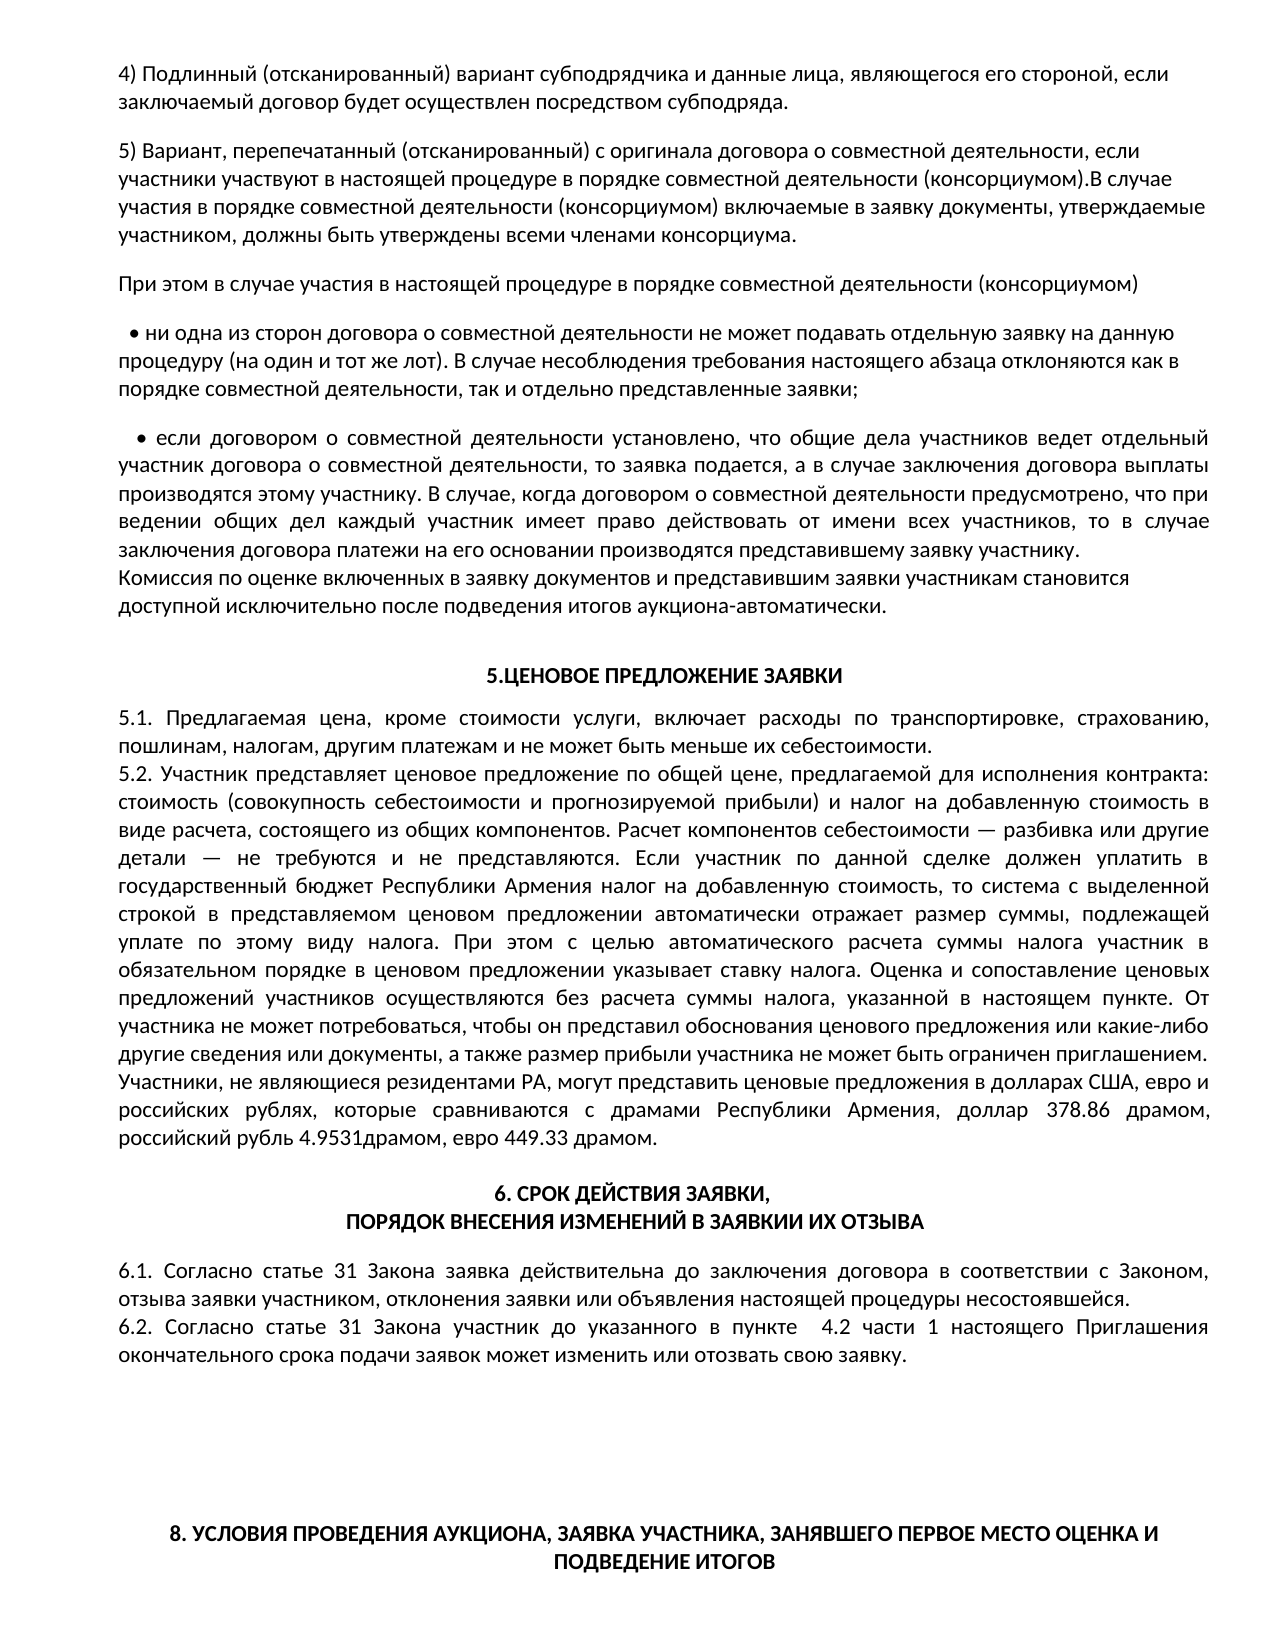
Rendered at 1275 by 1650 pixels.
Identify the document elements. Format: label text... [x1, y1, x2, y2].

text 5.2. Участник представляет ценовое предложение по общей цене, предлагаемой для исполнения контракта: стоимость (совокупность себестоимости и прогнозируемой прибыли) и налог на добавленную стоимость в виде расчета, состоящего из общих компонентов. Расчет компонентов себестоимости — разбивка или другие детали — не требуются и не представляются. Если участник по данной сделке должен уплатить в государственный бюджет Республики Армения налог на добавленную стоимость, то система с выделенной строкой в представляемом ценовом предложении автоматически отражает размер суммы, подлежащей уплате по этому виду налога. При этом с целью автоматического расчета суммы налога участник в обязательном порядке в ценовом предложении указывает ставку налога. Оценка и сопоставление ценовых предложений участников осуществляются без расчета суммы налога, указанной в настоящем пункте. От участника не может потребоваться, чтобы он представил обоснования ценового предложения или какие-либо другие сведения или документы, а также размер прибыли участника не может быть ограничен приглашением. [118, 759, 1211, 1067]
text 8. УСЛОВИЯ ПРОВЕДЕНИЯ АУКЦИОНА, ЗАЯВКА УЧАСТНИКА, ЗАНЯВШЕГО ПЕРВОЕ МЕСТО ОЦЕНКА И ПОДВЕДЕНИЕ ИТОГОВ [118, 1519, 1211, 1575]
text • если договором о совместной деятельности установлено, что общие дела участников ведет отдельный участник договора о совместной деятельности, то заявка подается, а в случае заключения договора выплаты производятся этому участнику. В случае, когда договором о совместной деятельности предусмотрено, что при ведении общих дел каждый участник имеет право действовать от имени всех участников, то в случае заключения договора платежи на его основании производятся представившему заявку участнику. [118, 423, 1211, 563]
text 5) Вариант, перепечатанный (отсканированный) с оригинала договора о совместной деятельности, если участники участвуют в настоящей процедуре в порядке совместной деятельности (консорциумом).В случае участия в порядке совместной деятельности (консорциумом) включаемые в заявку документы, утверждаемые участником, должны быть утверждены всеми членами консорциума. [118, 136, 1211, 248]
text • ни одна из сторон договора о совместной деятельности не может подавать отдельную заявку на данную процедуру (на один и тот же лот). В случае несоблюдения требования настоящего абзаца отклоняются как в порядке совместной деятельности, так и отдельно представленные заявки; [118, 318, 1211, 402]
text 5.ЦЕНОВОЕ ПРЕДЛОЖЕНИЕ ЗАЯВКИ [118, 661, 1211, 689]
text 6.2. Согласно статье 31 Закона участник до указанного в пункте 4.2 части 1 настоящего Приглашения окончательного срока подачи заявок может изменить или отозвать свою заявку. [118, 1312, 1211, 1368]
text Комиссия по оценке включенных в заявку документов и представившим заявки участникам становится доступной исключительно после подведения итогов аукциона-автоматически. [118, 563, 1211, 619]
text 5.1. Предлагаемая цена, кроме стоимости услуги, включает расходы по транспортировке, страхованию, пошлинам, налогам, другим платежам и не может быть меньше их себестоимости. [118, 703, 1211, 759]
text При этом в случае участия в настоящей процедуре в порядке совместной деятельности (консорциумом) [118, 269, 1211, 297]
text Участники, не являющиеся резидентами РА, могут представить ценовые предложения в долларах США, евро и российских рублях, которые сравниваются с драмами Республики Армения, доллар 378.86 драмом, российский рубль 4.9531драмом, евро 449.33 драмом. [118, 1067, 1211, 1151]
text 4) Подлинный (отсканированный) вариант субподрядчика и данные лица, являющегося его стороной, если заключаемый договор будет осуществлен посредством субподряда. [118, 59, 1211, 115]
text 6. СРОК ДЕЙСТВИЯ ЗАЯВКИ, ПОРЯДОК ВНЕСЕНИЯ ИЗМЕНЕНИЙ В ЗАЯВКИИ ИХ ОТЗЫВА [118, 1179, 1152, 1235]
text 6.1. Согласно статье 31 Закона заявка действительна до заключения договора в соответствии с Законом, отзыва заявки участником, отклонения заявки или объявления настоящей процедуры несостоявшейся. [118, 1256, 1211, 1312]
